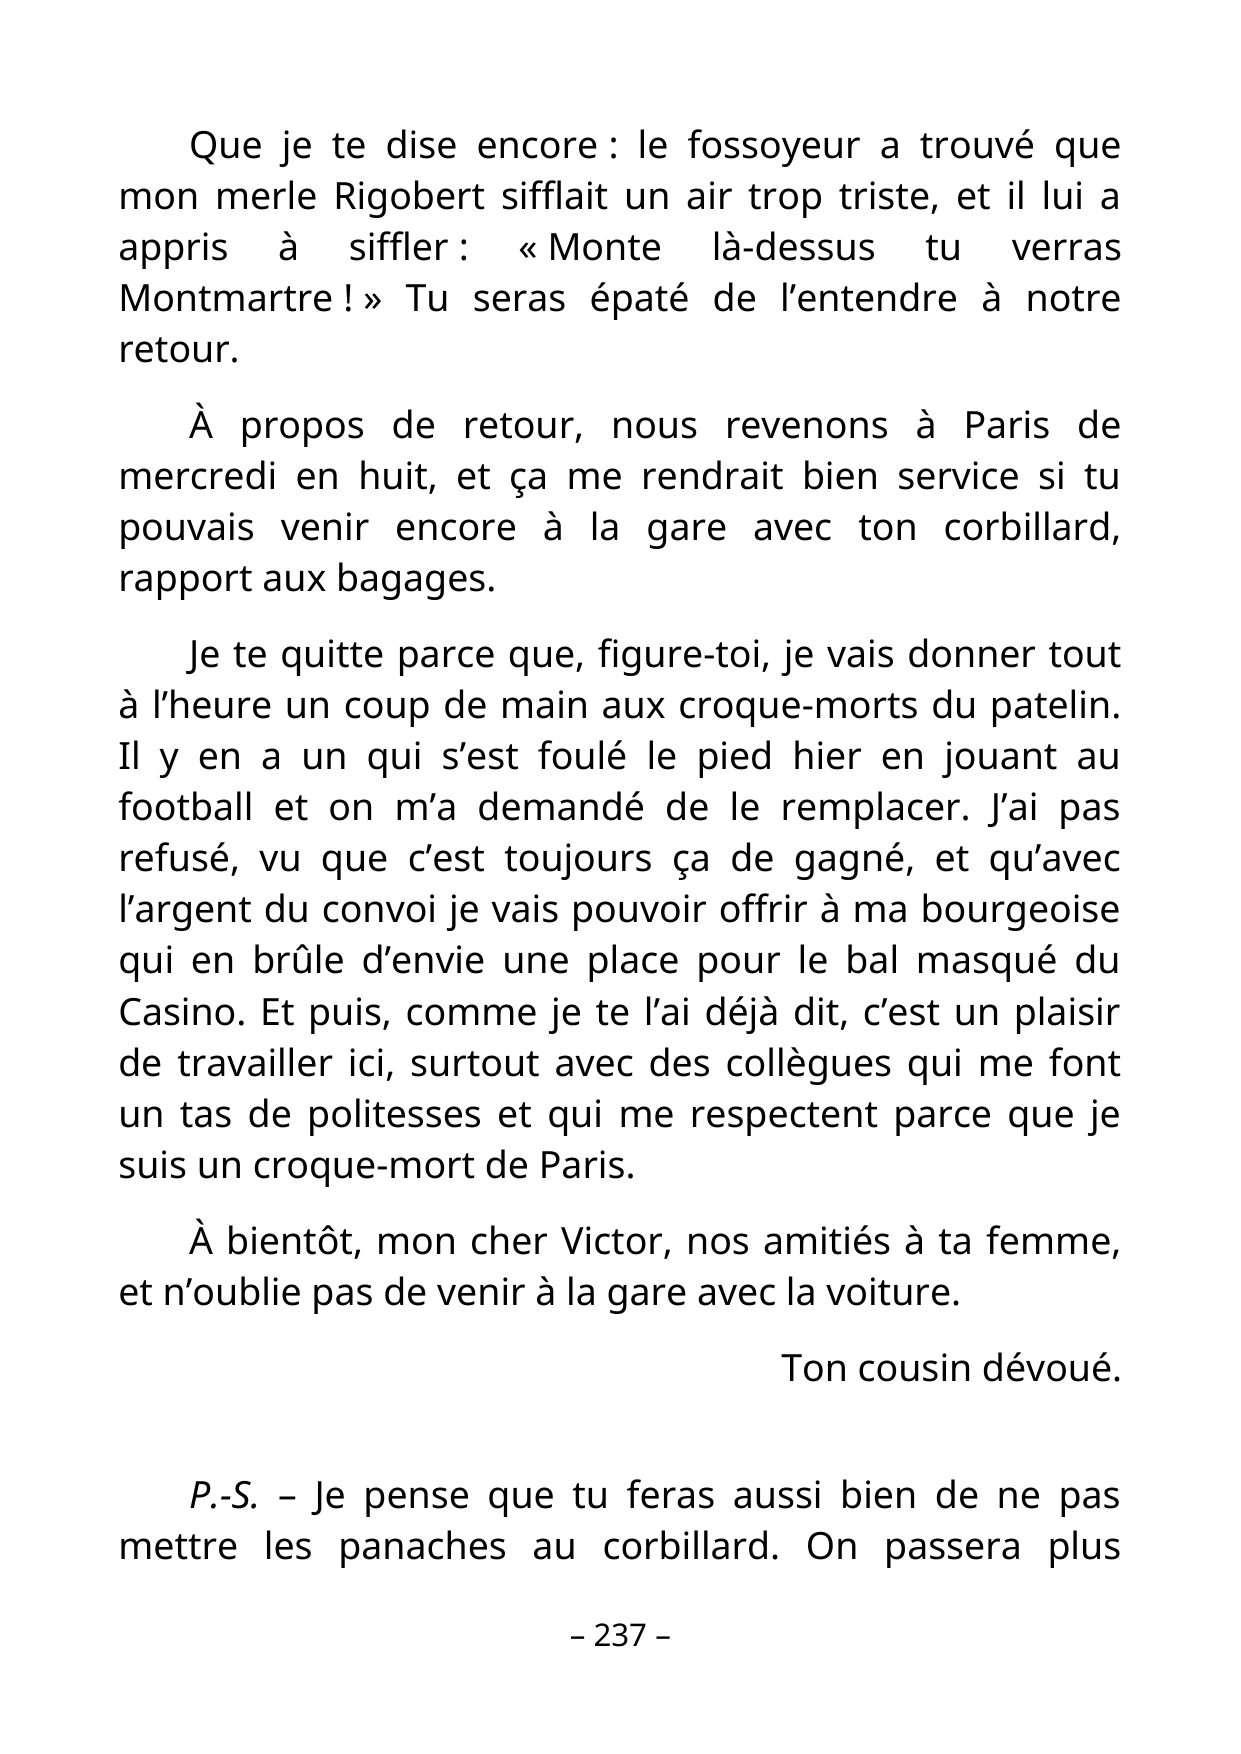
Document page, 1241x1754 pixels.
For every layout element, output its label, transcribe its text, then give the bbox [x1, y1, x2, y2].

text À propos de retour, nous revenons à Paris de mercredi en huit, et ça me rendrait bien service si tu pouvais venir encore à la gare avec ton corbillard, rapport aux bagages. [118, 398, 1122, 602]
text Ton cousin dévoué. [118, 1341, 1122, 1392]
text À bientôt, mon cher Victor, nos amitiés à ta femme, et n’oublie pas de venir à la gare avec la voiture. [118, 1214, 1122, 1316]
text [118, 1468, 1122, 1570]
text Je te quitte parce que, figure-toi, je vais donner tout à l’heure un coup de main aux croque-morts du patelin. Il y en a un qui s’est foulé le pied hier en jouant au football et on m’a demandé de le remplacer. J’ai pas refusé, vu que c’est toujours ça de gagné, et qu’avec l’argent du convoi je vais pouvoir offrir à ma bourgeoise qui en brûle d’envie une place pour le bal masqué du Casino. Et puis, comme je te l’ai déjà dit, c’est un plaisir de travailler ici, surtout avec des collègues qui me font un tas de politesses et qui me respectent parce que je suis un croque-mort de Paris. [118, 627, 1122, 1189]
text Que je te dise encore : le fossoyeur a trouvé que mon merle Rigobert sifflait un air trop triste, et il lui a appris à siffler : « Monte là-dessus tu verras Montmartre ! » Tu seras épaté de l’entendre à notre retour. [118, 118, 1122, 373]
